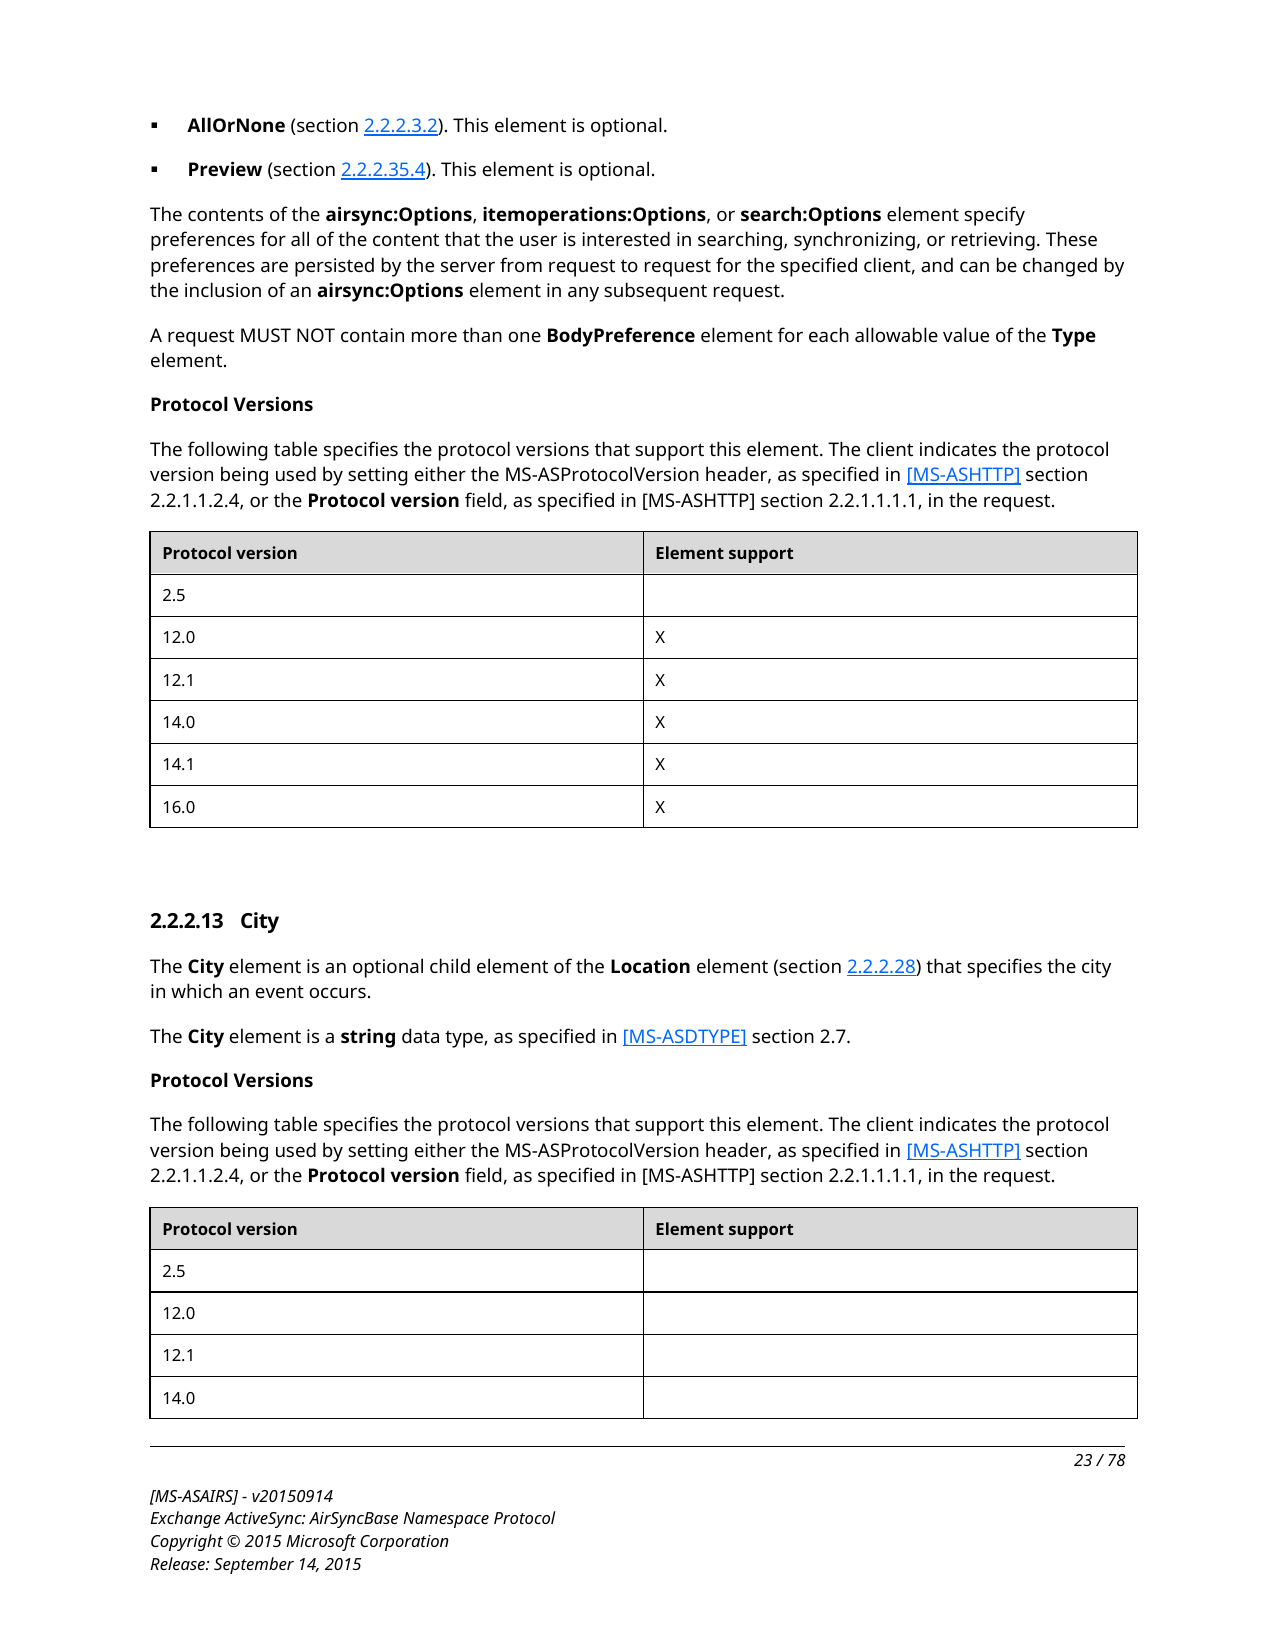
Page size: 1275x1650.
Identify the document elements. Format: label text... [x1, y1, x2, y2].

table_cell 16.0 [151, 786, 643, 827]
table_cell X [644, 786, 1137, 827]
list Preview (section 2.2.2.35.4). This element is optional. [150, 157, 1125, 182]
table_cell X [644, 744, 1137, 785]
table_cell [644, 1250, 1137, 1291]
text The contents of the airsync:Options, itemoperations:Options, or search:Options element specify preferences for all of the content that the user is interested in searching, synchronizing, or retrieving. These preferences are persisted by the server from request to request for the specified client, and can be changed by the inclusion of an airsync:Options element in any subsequent request. [150, 201, 1125, 303]
text The following table specifies the protocol versions that support this element. The client indicates the protocol version being used by setting either the MS-ASProtocolVersion header, as specified in [MS-ASHTTP] section 2.2.1.1.2.4, or the Protocol version field, as specified in [MS-ASHTTP] section 2.2.1.1.1.1, in the request. [150, 1111, 1125, 1188]
text Protocol Versions [150, 392, 1125, 417]
table_cell 12.0 [151, 617, 643, 658]
table_cell 14.0 [151, 701, 643, 743]
table_cell [644, 1377, 1137, 1418]
table_header Protocol version [151, 1208, 643, 1249]
text A request MUST NOT contain more than one BodyPreference element for each allowable value of the Type element. [150, 322, 1125, 373]
table_cell X [644, 659, 1137, 700]
table_cell 12.1 [151, 1335, 643, 1376]
table_cell 14.1 [151, 744, 643, 785]
table_cell [644, 1293, 1137, 1334]
text The following table specifies the protocol versions that support this element. The client indicates the protocol version being used by setting either the MS-ASProtocolVersion header, as specified in [MS-ASHTTP] section 2.2.1.1.2.4, or the Protocol version field, as specified in [MS-ASHTTP] section 2.2.1.1.1.1, in the request. [150, 436, 1125, 512]
table_cell 2.5 [151, 575, 643, 616]
list AllOrNone (section 2.2.2.3.2). This element is optional. [150, 112, 1125, 138]
table_cell X [644, 617, 1137, 658]
text The City element is a string data type, as specified in [MS-ASDTYPE] section 2.7. [150, 1023, 1125, 1048]
text Protocol Versions [150, 1067, 1125, 1093]
table_cell 12.0 [151, 1293, 643, 1334]
table_cell 14.0 [151, 1377, 643, 1418]
table_header Element support [644, 532, 1137, 573]
table_cell 12.1 [151, 659, 643, 700]
table_cell 2.5 [151, 1250, 643, 1291]
text The City element is an optional child element of the Location element (section 2.2.2.28) that specifies the city in which an event occurs. [150, 953, 1125, 1004]
table_cell [644, 575, 1137, 616]
table_cell X [644, 701, 1137, 743]
table_header Protocol version [151, 532, 643, 573]
table_header Element support [644, 1208, 1137, 1249]
subtitle City [150, 906, 1125, 934]
table_cell [644, 1335, 1137, 1376]
